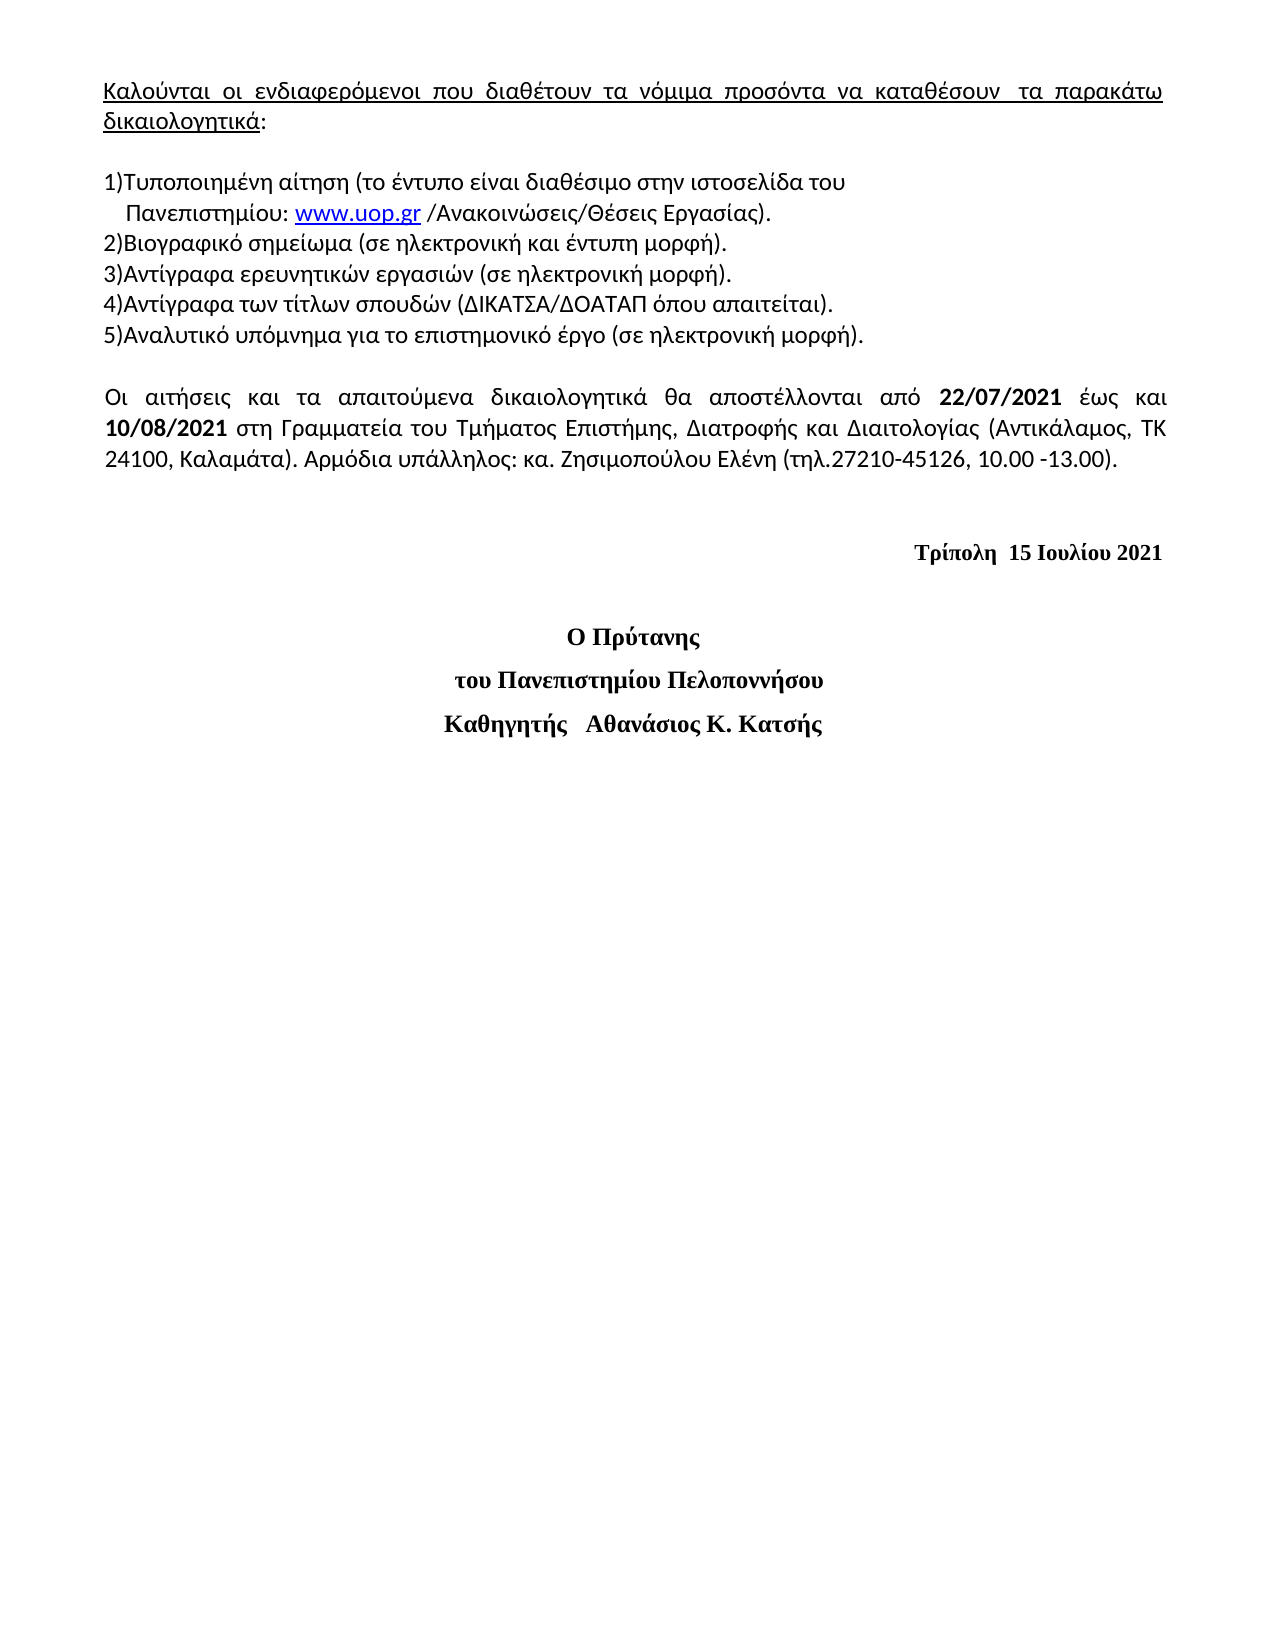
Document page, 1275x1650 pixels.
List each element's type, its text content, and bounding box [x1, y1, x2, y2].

text Οι αιτήσεις και τα απαιτούμενα δικαιολογητικά θα αποστέλλονται από 22/07/2021 έως και 10/08/2021 στη Γραμματεία του Τμήματος Επιστήμης, Διατροφής και Διαιτολογίας (Αντικάλαμος, ΤΚ 24100, Καλαμάτα). Αρμόδια υπάλληλος: κα. Ζησιμοπούλου Ελένη (τηλ.27210-45126, 10.00 -13.00). [104, 380, 1168, 474]
text 5)Αναλυτικό υπόμνημα για το επιστημονικό έργο (σε ηλεκτρονική μορφή). [103, 319, 1162, 350]
text Ο Πρύτανης [103, 622, 1162, 651]
text 4)Αντίγραφα των τίτλων σπουδών (ΔΙΚΑΤΣΑ/ΔΟΑΤΑΠ όπου απαιτείται). [103, 289, 1162, 319]
text Καλούνται οι ενδιαφερόμενοι που διαθέτουν τα νόμιμα προσόντα να καταθέσουν τα παρακάτω δικαιολογητικά: [103, 75, 1162, 101]
text Πανεπιστημίου: www.uop.gr /Ανακοινώσεις/Θέσεις Εργασίας). [103, 197, 1162, 228]
text του Πανεπιστημίου Πελοποννήσου [103, 666, 1162, 694]
text Τρίπολη 15 Ιουλίου 2021 [103, 538, 1162, 565]
text Καλούνται οι ενδιαφερόμενοι που διαθέτουν τα νόμιμα προσόντα να καταθέσουν τα παρακάτω δικαιολογητικά: [103, 103, 1162, 136]
text Καθηγητής Αθανάσιος Κ. Κατσής [103, 709, 1162, 737]
text 2)Βιογραφικό σημείωμα (σε ηλεκτρονική και έντυπη μορφή). [103, 228, 1162, 258]
text 1)Τυποποιημένη αίτηση (το έντυπο είναι διαθέσιμο στην ιστοσελίδα του [103, 167, 1162, 197]
text 3)Αντίγραφα ερευνητικών εργασιών (σε ηλεκτρονική μορφή). [103, 258, 1162, 289]
